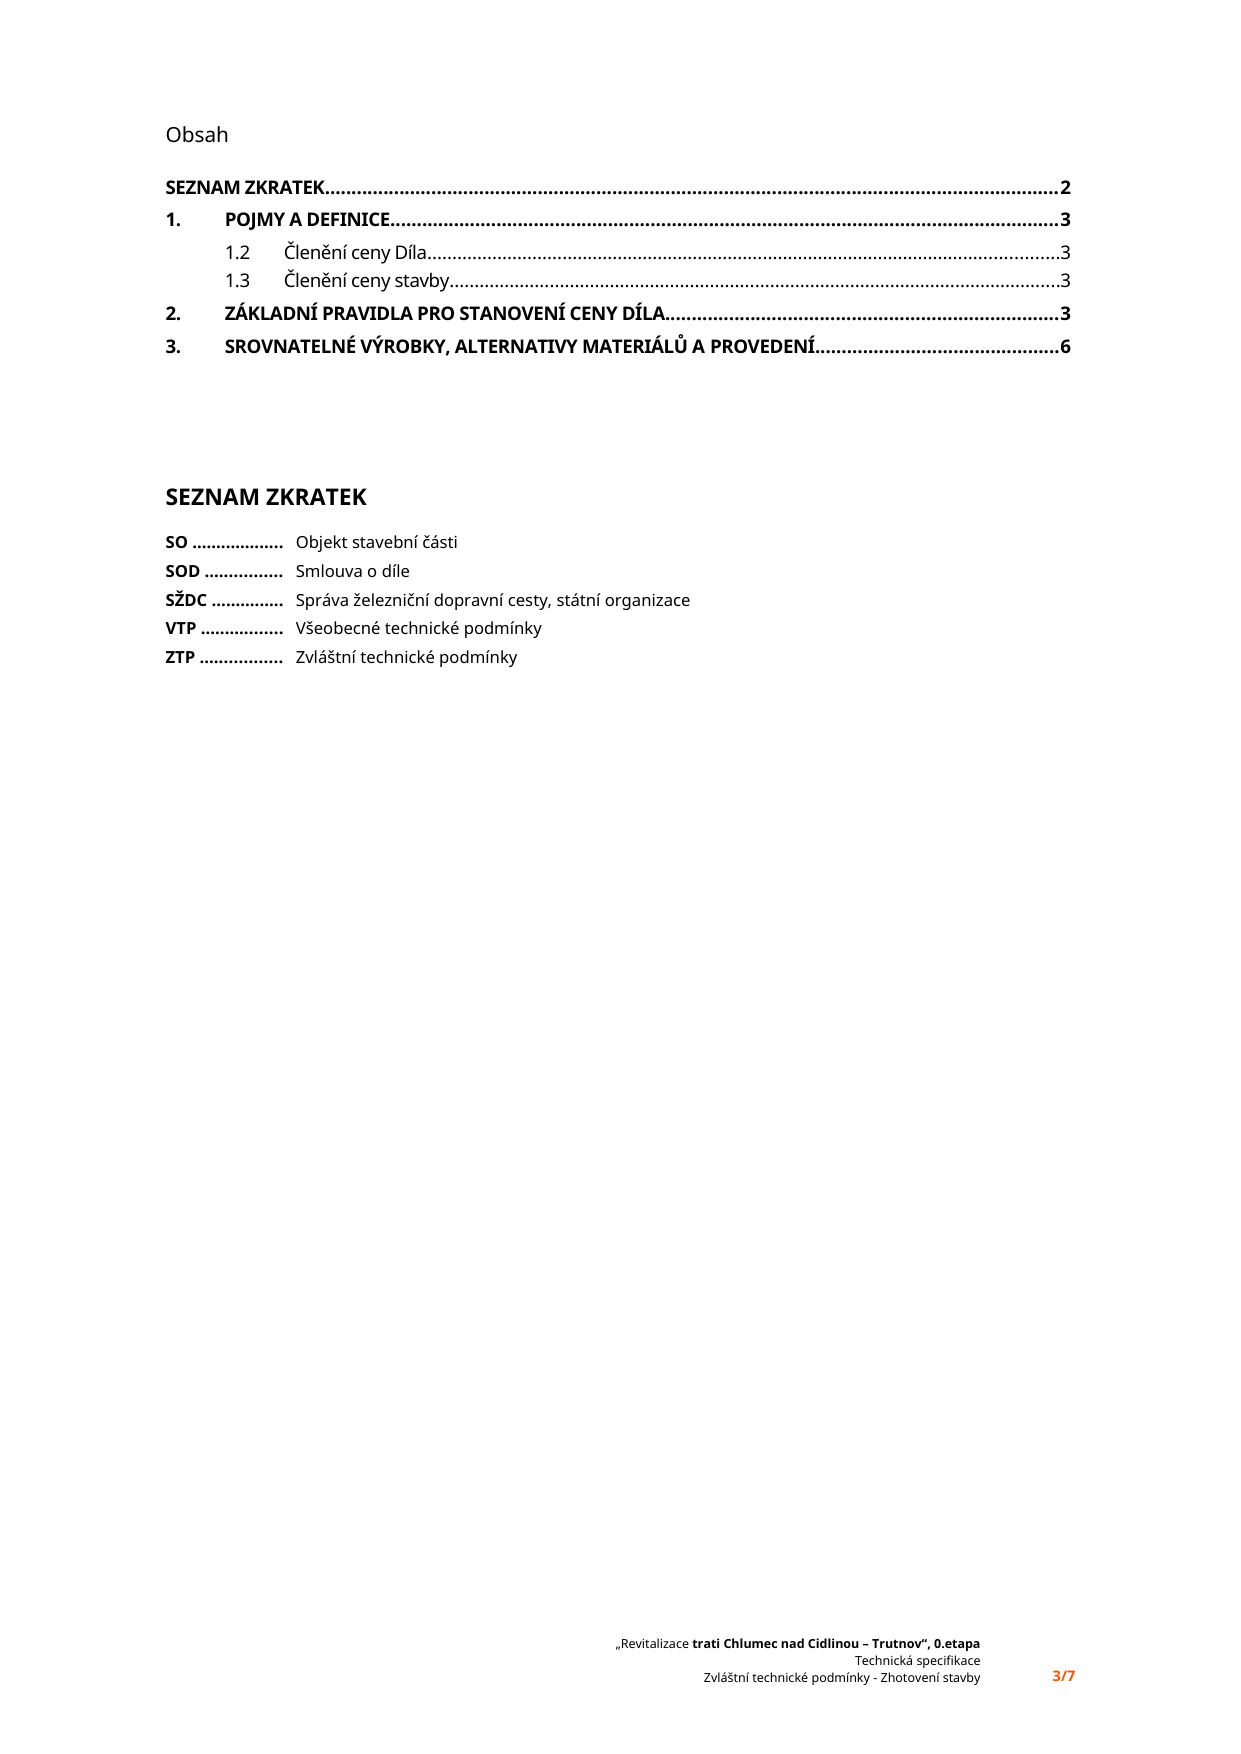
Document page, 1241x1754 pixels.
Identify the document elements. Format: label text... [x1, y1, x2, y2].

text 1. POJMY A DEFINICE 3 [165, 206, 1075, 232]
text 2. ZÁKLADNÍ PRAVIDLA PRO stanovení ceny Díla 3 [165, 301, 1075, 326]
table_cell SOD [165, 557, 296, 585]
table_header Objekt stavební části [296, 528, 1072, 557]
text 1.2 Členění ceny Díla 3 [224, 239, 1075, 264]
text SEZNAM ZKRATEK [165, 481, 1075, 513]
table_cell ZTP [165, 643, 296, 671]
text 3. SROVNATELNÉ VÝROBKY, ALTERNATIVY MATERIÁLŮ A PROVEDENÍ 6 [165, 333, 1075, 359]
table_header SO [165, 528, 296, 557]
text 1.3 Členění ceny stavby 3 [224, 268, 1075, 293]
text SEZNAM ZKRATEK 2 [165, 174, 1075, 199]
table_cell Zvláštní technické podmínky [296, 643, 1072, 671]
table_cell Smlouva o díle [296, 557, 1072, 585]
table_cell VTP [165, 614, 296, 642]
text Obsah [165, 121, 1075, 149]
table_cell SŽDC [165, 585, 296, 614]
table_cell Správa železniční dopravní cesty, státní organizace [296, 585, 1072, 614]
table_cell Všeobecné technické podmínky [296, 614, 1072, 642]
